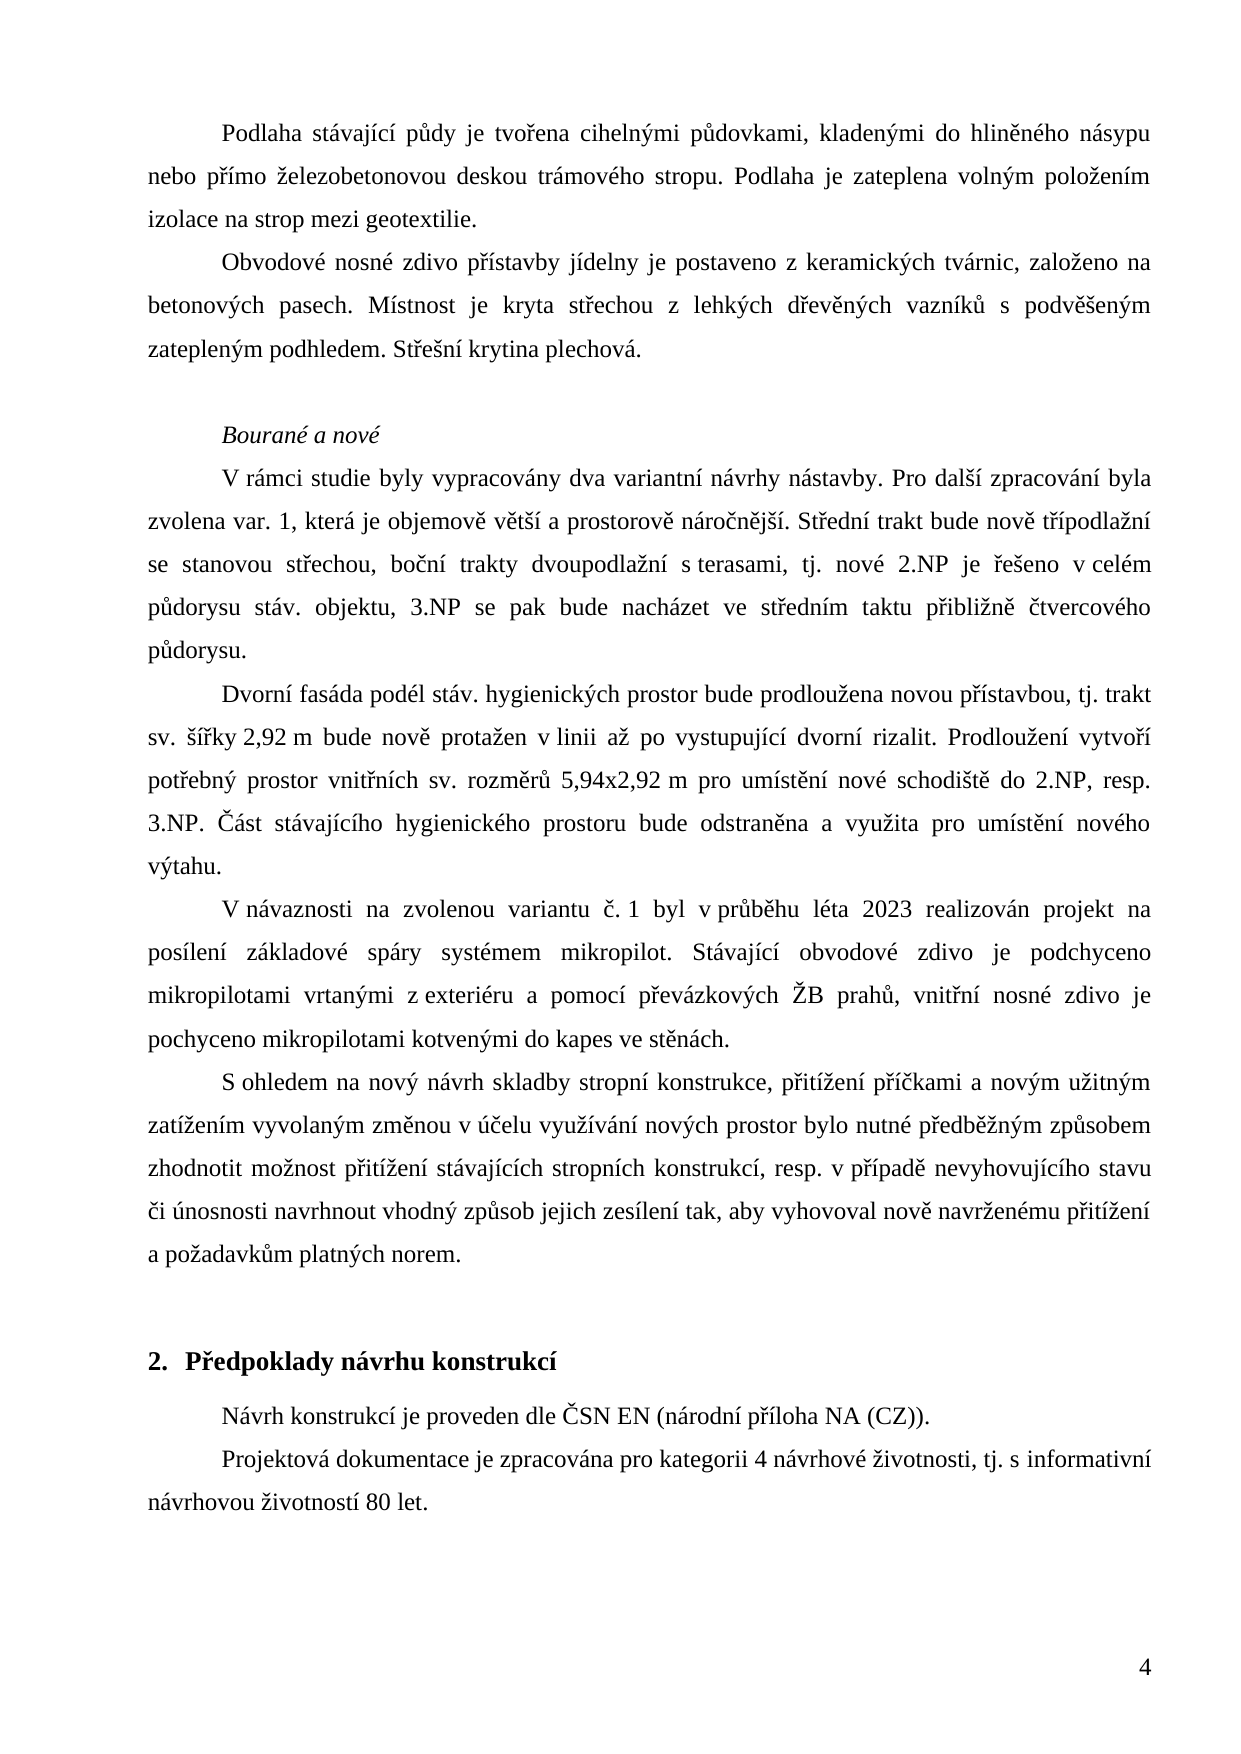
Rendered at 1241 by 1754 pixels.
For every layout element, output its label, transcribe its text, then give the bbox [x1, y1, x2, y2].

text V rámci studie byly vypracovány dva variantní návrhy nástavby. Pro další zpracování byla zvolena var. 1, která je objemově větší a prostorově náročnější. Střední trakt bude nově třípodlažní se stanovou střechou, boční trakty dvoupodlažní s terasami, tj. nové 2.NP je řešeno v celém půdorysu stáv. objektu, 3.NP se pak bude nacházet ve středním taktu přibližně čtvercového půdorysu. [148, 463, 1152, 664]
text Dvorní fasáda podél stáv. hygienických prostor bude prodloužena novou přístavbou, tj. trakt sv. šířky 2,92 m bude nově protažen v linii až po vystupující dvorní rizalit. Prodloužení vytvoří potřebný prostor vnitřních sv. rozměrů 5,94x2,92 m pro umístění nové schodiště do 2.NP, resp. 3.NP. Část stávajícího hygienického prostoru bude odstraněna a využita pro umístění nového výtahu. [148, 679, 1152, 880]
subtitle Předpoklady návrhu konstrukcí [148, 1345, 1152, 1376]
text Obvodové nosné zdivo přístavby jídelny je postaveno z keramických tvárnic, založeno na betonových pasech. Místnost je kryta střechou z lehkých dřevěných vazníků s podvěšeným zatepleným podhledem. Střešní krytina plechová. [148, 247, 1152, 362]
text V návaznosti na zvolenou variantu č. 1 byl v průběhu léta 2023 realizován projekt na posílení základové spáry systémem mikropilot. Stávající obvodové zdivo je podchyceno mikropilotami vrtanými z exteriéru a pomocí převázkových ŽB prahů, vnitřní nosné zdivo je pochyceno mikropilotami kotvenými do kapes ve stěnách. [148, 894, 1152, 1052]
text Návrh konstrukcí je proveden dle ČSN EN (národní příloha NA (CZ)). [148, 1401, 1152, 1430]
text Projektová dokumentace je zpracována pro kategorii 4 návrhové životnosti, tj. s informativní návrhovou životností 80 let. [148, 1444, 1152, 1516]
text S ohledem na nový návrh skladby stropní konstrukce, přitížení příčkami a novým užitným zatížením vyvolaným změnou v účelu využívání nových prostor bylo nutné předběžným způsobem zhodnotit možnost přitížení stávajících stropních konstrukcí, resp. v případě nevyhovujícího stavu či únosnosti navrhnout vhodný způsob jejich zesílení tak, aby vyhovoval nově navrženému přitížení a požadavkům platných norem. [148, 1067, 1152, 1268]
text Bourané a nové [148, 420, 1152, 449]
text Podlaha stávající půdy je tvořena cihelnými půdovkami, kladenými do hliněného násypu nebo přímo železobetonovou deskou trámového stropu. Podlaha je zateplena volným položením izolace na strop mezi geotextilie. [148, 118, 1152, 233]
